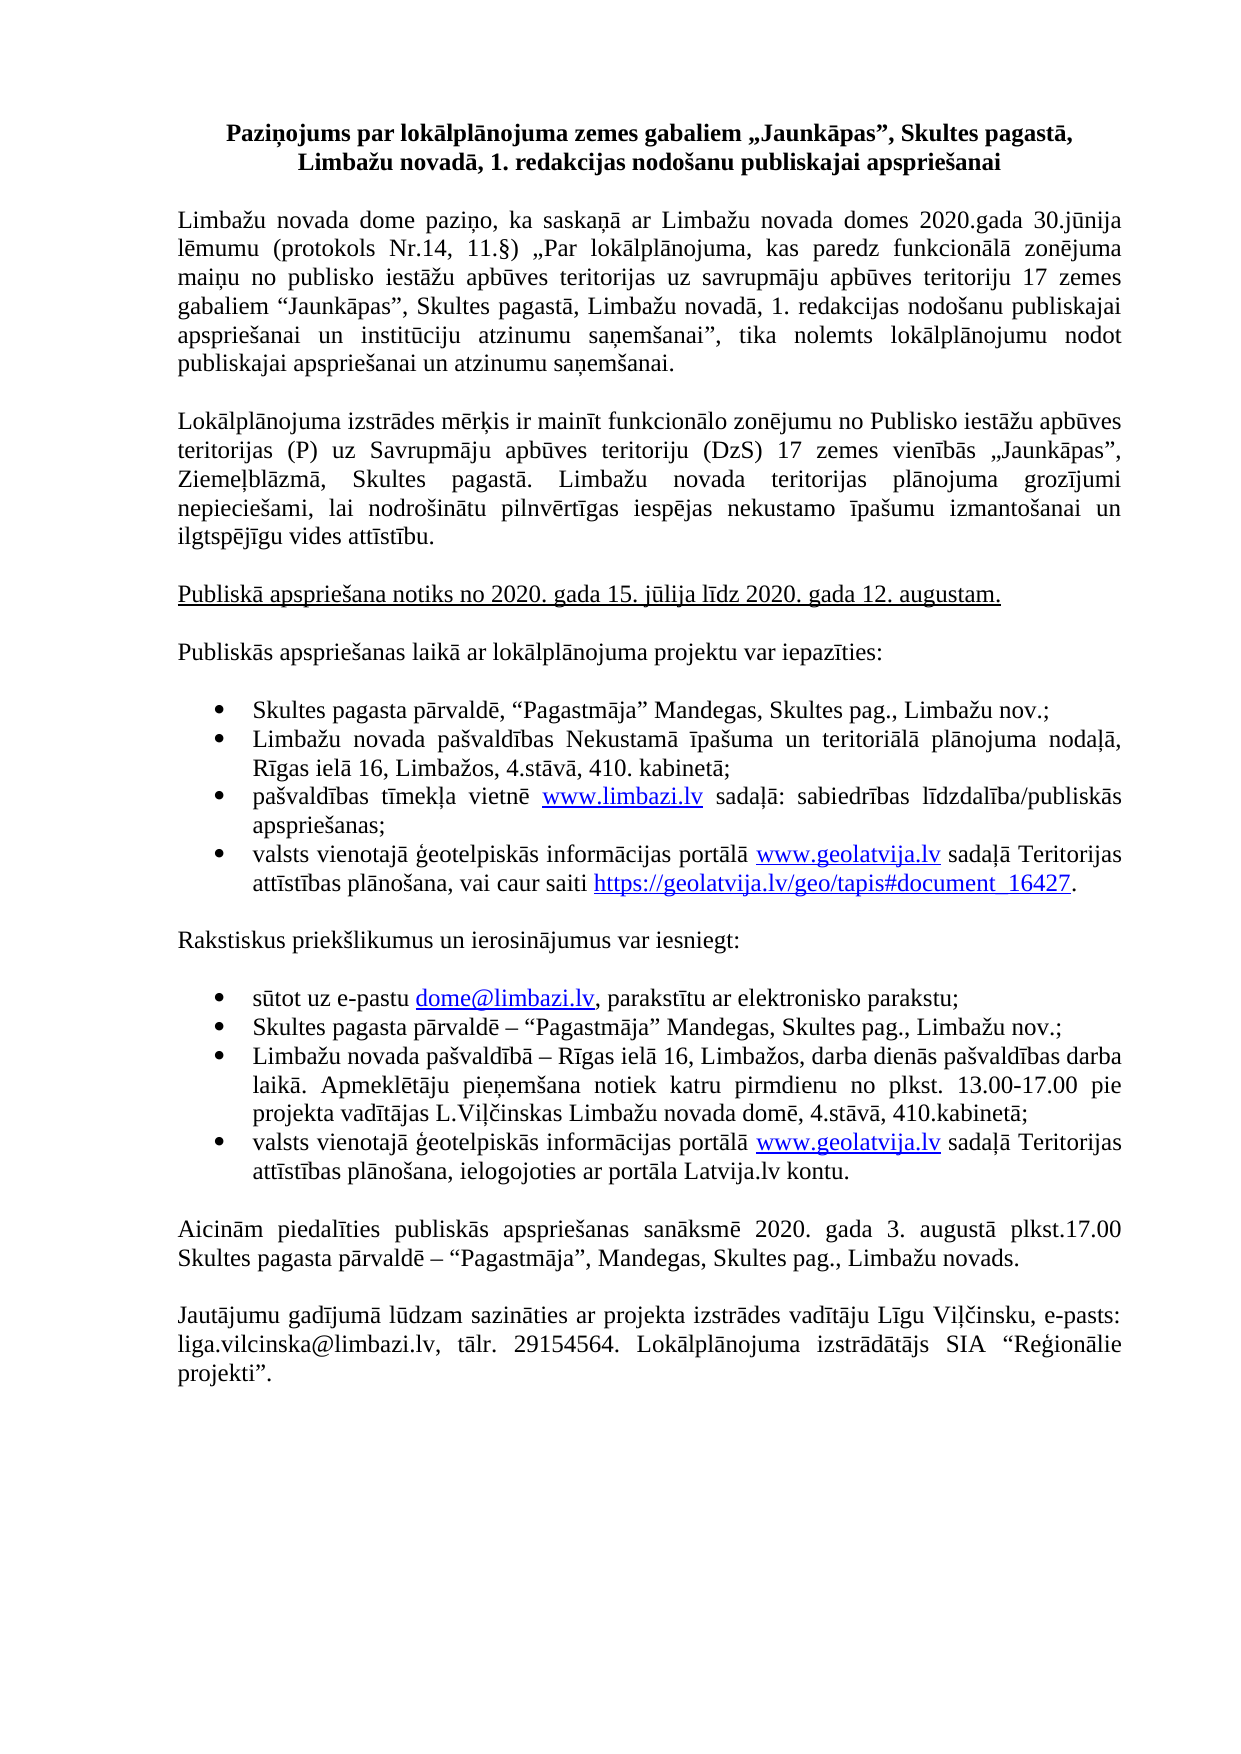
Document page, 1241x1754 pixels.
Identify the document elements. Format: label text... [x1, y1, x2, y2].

text Lokālplānojuma izstrādes mērķis ir mainīt funkcionālo zonējumu no Publisko iestāžu apbūves teritorijas (P) uz Savrupmāju apbūves teritoriju (DzS) 17 zemes vienībās „Jaunkāpas”, Ziemeļblāzmā, Skultes pagastā. Limbažu novada teritorijas plānojuma grozījumi nepieciešami, lai nodrošinātu pilnvērtīgas iespējas nekustamo īpašumu izmantošanai un ilgtspējīgu vides attīstību. [177, 406, 1122, 550]
text Rakstiskus priekšlikumus un ierosinājumus var iesniegt: [177, 926, 1122, 954]
list Skultes pagasta pārvaldē, “Pagastmāja” Mandegas, Skultes pag., Limbažu nov.; [215, 695, 1122, 724]
list sūtot uz e-pastu dome@limbazi.lv, parakstītu ar elektronisko parakstu; [215, 983, 1122, 1012]
text Aicinām piedalīties publiskās apspriešanas sanāksmē 2020. gada 3. augustā plkst.17.00 Skultes pagasta pārvaldē – “Pagastmāja”, Mandegas, Skultes pag., Limbažu novads. [177, 1214, 1122, 1271]
list Limbažu novada pašvaldības Nekustamā īpašuma un teritoriālā plānojuma nodaļā, Rīgas ielā 16, Limbažos, 4.stāvā, 410. kabinetā; [215, 724, 1122, 781]
text Publiskās apspriešanas laikā ar lokālplānojuma projektu var iepazīties: [177, 637, 1122, 666]
text Publiskā apspriešana notiks no 2020. gada 15. jūlija līdz 2020. gada 12. augustam. [177, 579, 1122, 608]
text Paziņojums par lokālplānojuma zemes gabaliem „Jaunkāpas”, Skultes pagastā, Limbažu novadā, 1. redakcijas nodošanu publiskajai apspriešanai [177, 118, 1122, 176]
list valsts vienotajā ģeotelpiskās informācijas portālā www.geolatvija.lv sadaļā Teritorijas attīstības plānošana, vai caur saiti https://geolatvija.lv/geo/tapis#document_16427. [215, 839, 1122, 896]
list valsts vienotajā ģeotelpiskās informācijas portālā www.geolatvija.lv sadaļā Teritorijas attīstības plānošana, ielogojoties ar portāla Latvija.lv kontu. [215, 1127, 1122, 1185]
list Skultes pagasta pārvaldē – “Pagastmāja” Mandegas, Skultes pag., Limbažu nov.; [215, 1012, 1122, 1041]
text Jautājumu gadījumā lūdzam sazināties ar projekta izstrādes vadītāju Līgu Viļčinsku, e-pasts: liga.vilcinska@limbazi.lv, tālr. 29154564. Lokālplānojuma izstrādātājs SIA “Reģionālie projekti”. [177, 1301, 1122, 1387]
text Limbažu novada dome paziņo, ka saskaņā ar Limbažu novada domes 2020.gada 30.jūnija lēmumu (protokols Nr.14, 11.§) „Par lokālplānojuma, kas paredz funkcionālā zonējuma maiņu no publisko iestāžu apbūves teritorijas uz savrupmāju apbūves teritoriju 17 zemes gabaliem “Jaunkāpas”, Skultes pagastā, Limbažu novadā, 1. redakcijas nodošanu publiskajai apspriešanai un institūciju atzinumu saņemšanai”, tika nolemts lokālplānojumu nodot publiskajai apspriešanai un atzinumu saņemšanai. [177, 205, 1122, 377]
list Limbažu novada pašvaldībā – Rīgas ielā 16, Limbažos, darba dienās pašvaldības darba laikā. Apmeklētāju pieņemšana notiek katru pirmdienu no plkst. 13.00-17.00 pie projekta vadītājas L.Viļčinskas Limbažu novada domē, 4.stāvā, 410.kabinetā; [215, 1041, 1122, 1127]
list pašvaldības tīmekļa vietnē www.limbazi.lv sadaļā: sabiedrības līdzdalība/publiskās apspriešanas; [215, 781, 1122, 839]
